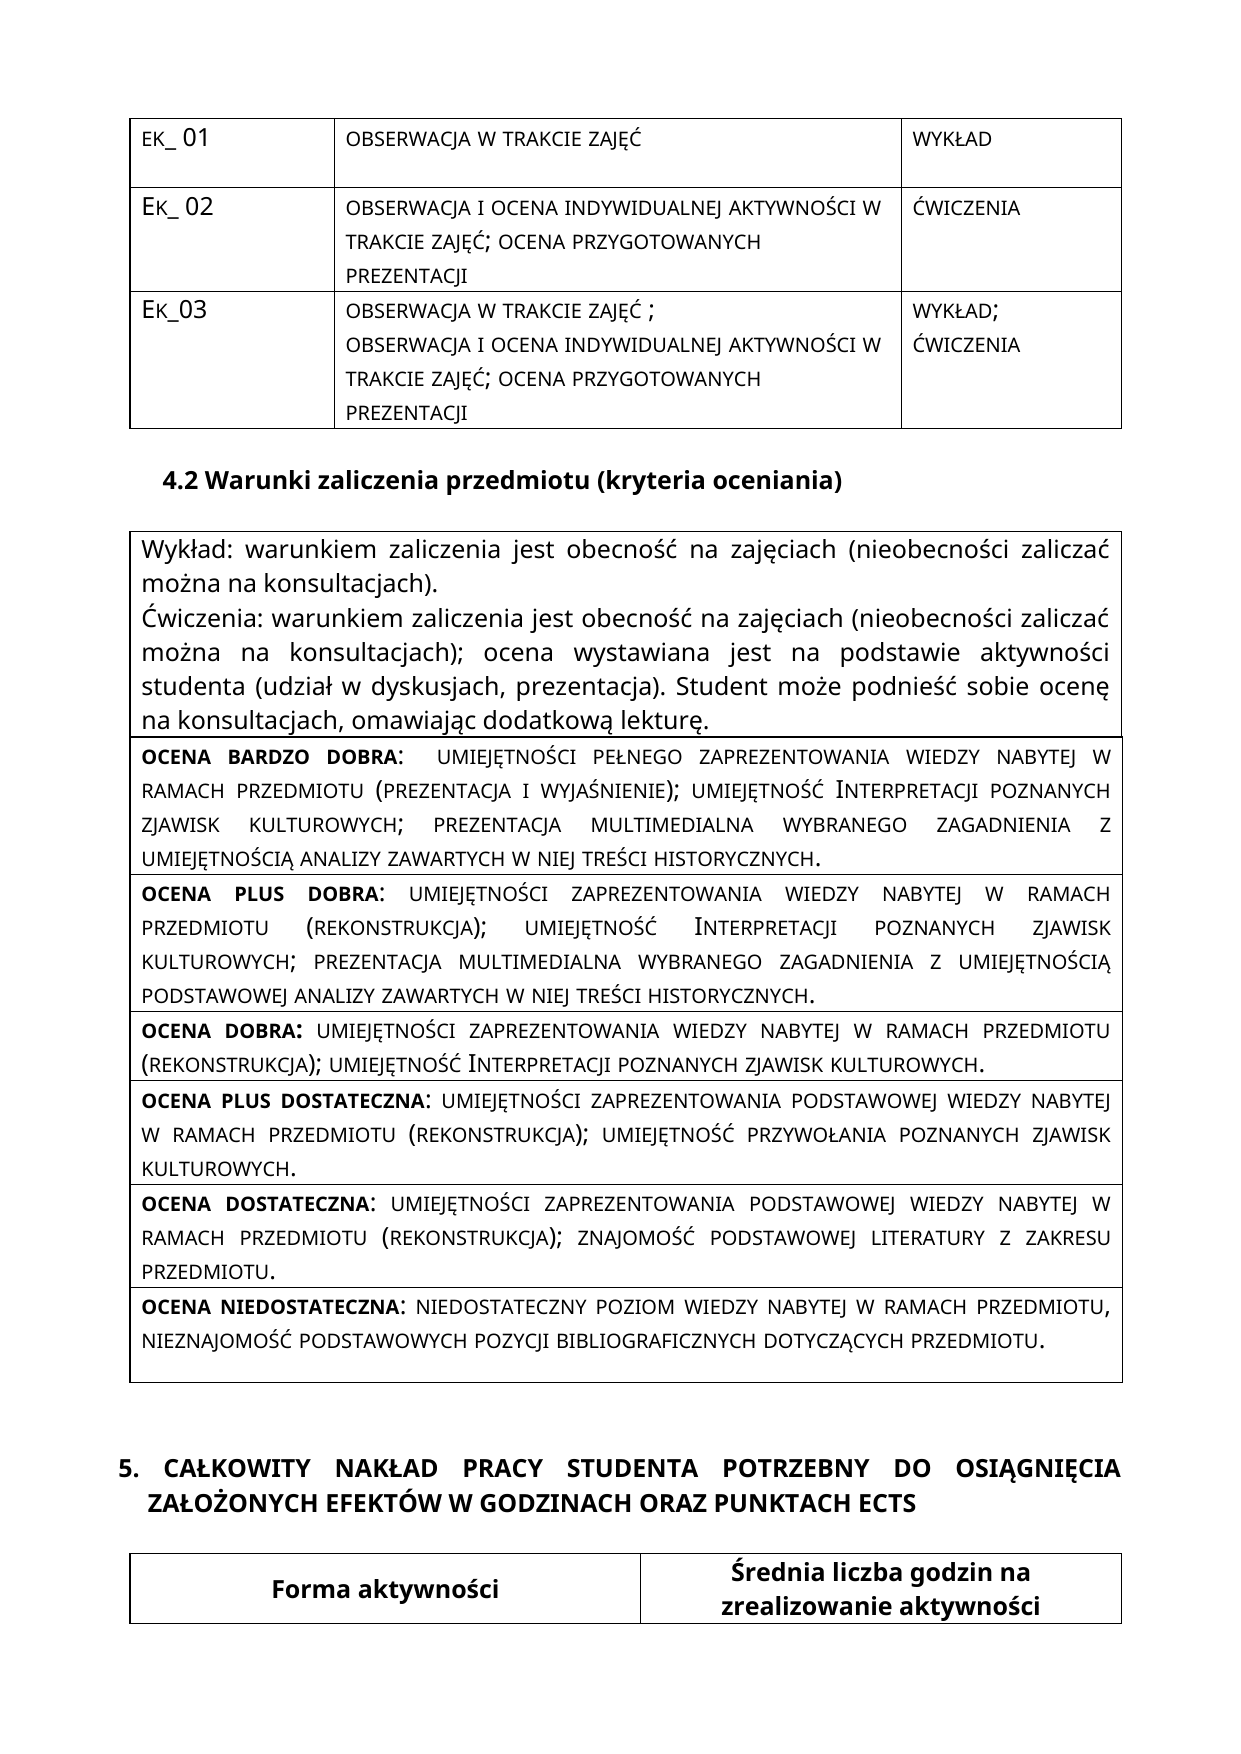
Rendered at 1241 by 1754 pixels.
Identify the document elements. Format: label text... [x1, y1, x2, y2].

table_cell Ek_ 02 [131, 188, 334, 291]
table_cell ek_ 01 [131, 119, 334, 187]
text 5. CAŁKOWITY NAKŁAD PRACY STUDENTA POTRZEBNY DO OSIĄGNIĘCIA ZAŁOŻONYCH EFEKTÓW W GODZINACH ORAZ PUNKTACH ECTS [118, 1451, 1122, 1519]
table_cell Ek_03 [131, 292, 334, 428]
table_cell obserwacja w trakcie zajęć ; obserwacja i ocena indywidualnej aktywności w trakcie zajęć; ocena przygotowanych prezentacji [335, 292, 901, 428]
table_cell ocena plus dobra: umiejętności zaprezentowania wiedzy nabytej w ramach przedmiotu (rekonstrukcja); umiejętność Interpretacji poznanych zjawisk kulturowych; prezentacja multimedialna wybranego zagadnienia z umiejętnością podstawowej analizy zawartych w niej treści historycznych. [131, 875, 1122, 1011]
text 4.2 Warunki zaliczenia przedmiotu (kryteria oceniania) [162, 463, 1122, 497]
table_cell ćwiczenia [902, 188, 1121, 291]
table_cell wykład [902, 119, 1121, 187]
table_header Forma aktywności [131, 1554, 640, 1622]
table_header Wykład: warunkiem zaliczenia jest obecność na zajęciach (nieobecności zaliczać można na konsultacjach). Ćwiczenia: warunkiem zaliczenia jest obecność na zajęciach (nieobecności zaliczać można na konsultacjach); ocena wystawiana jest na podstawie aktywności studenta (udział w dyskusjach, prezentacja). Student może podnieść sobie ocenę na konsultacjach, omawiając dodatkową lekturę. [131, 532, 1121, 736]
table_header Średnia liczba godzin na zrealizowanie aktywności [641, 1554, 1121, 1622]
table_cell ocena niedostateczna: niedostateczny poziom wiedzy nabytej w ramach przedmiotu, nieznajomość podstawowych pozycji bibliograficznych dotyczących przedmiotu. [131, 1288, 1122, 1382]
table_cell wykład; ćwiczenia [902, 292, 1121, 428]
table_cell ocena plus dostateczna: umiejętności zaprezentowania podstawowej wiedzy nabytej w ramach przedmiotu (rekonstrukcja); umiejętność przywołania poznanych zjawisk kulturowych. [131, 1081, 1122, 1183]
table_cell obserwacja i ocena indywidualnej aktywności w trakcie zajęć; ocena przygotowanych prezentacji [335, 188, 901, 291]
table_cell ocena bardzo dobra: umiejętności pełnego zaprezentowania wiedzy nabytej w ramach przedmiotu (prezentacja i wyjaśnienie); umiejętność Interpretacji poznanych zjawisk kulturowych; prezentacja multimedialna wybranego zagadnienia z umiejętnością analizy zawartych w niej treści historycznych. [131, 738, 1122, 874]
table_cell ocena dostateczna: umiejętności zaprezentowania podstawowej wiedzy nabytej w ramach przedmiotu (rekonstrukcja); znajomość podstawowej literatury z zakresu przedmiotu. [131, 1185, 1122, 1287]
table_cell obserwacja w trakcie zajęć [335, 119, 901, 187]
table_cell ocena dobra: umiejętności zaprezentowania wiedzy nabytej w ramach przedmiotu (rekonstrukcja); umiejętność Interpretacji poznanych zjawisk kulturowych. [131, 1012, 1122, 1080]
